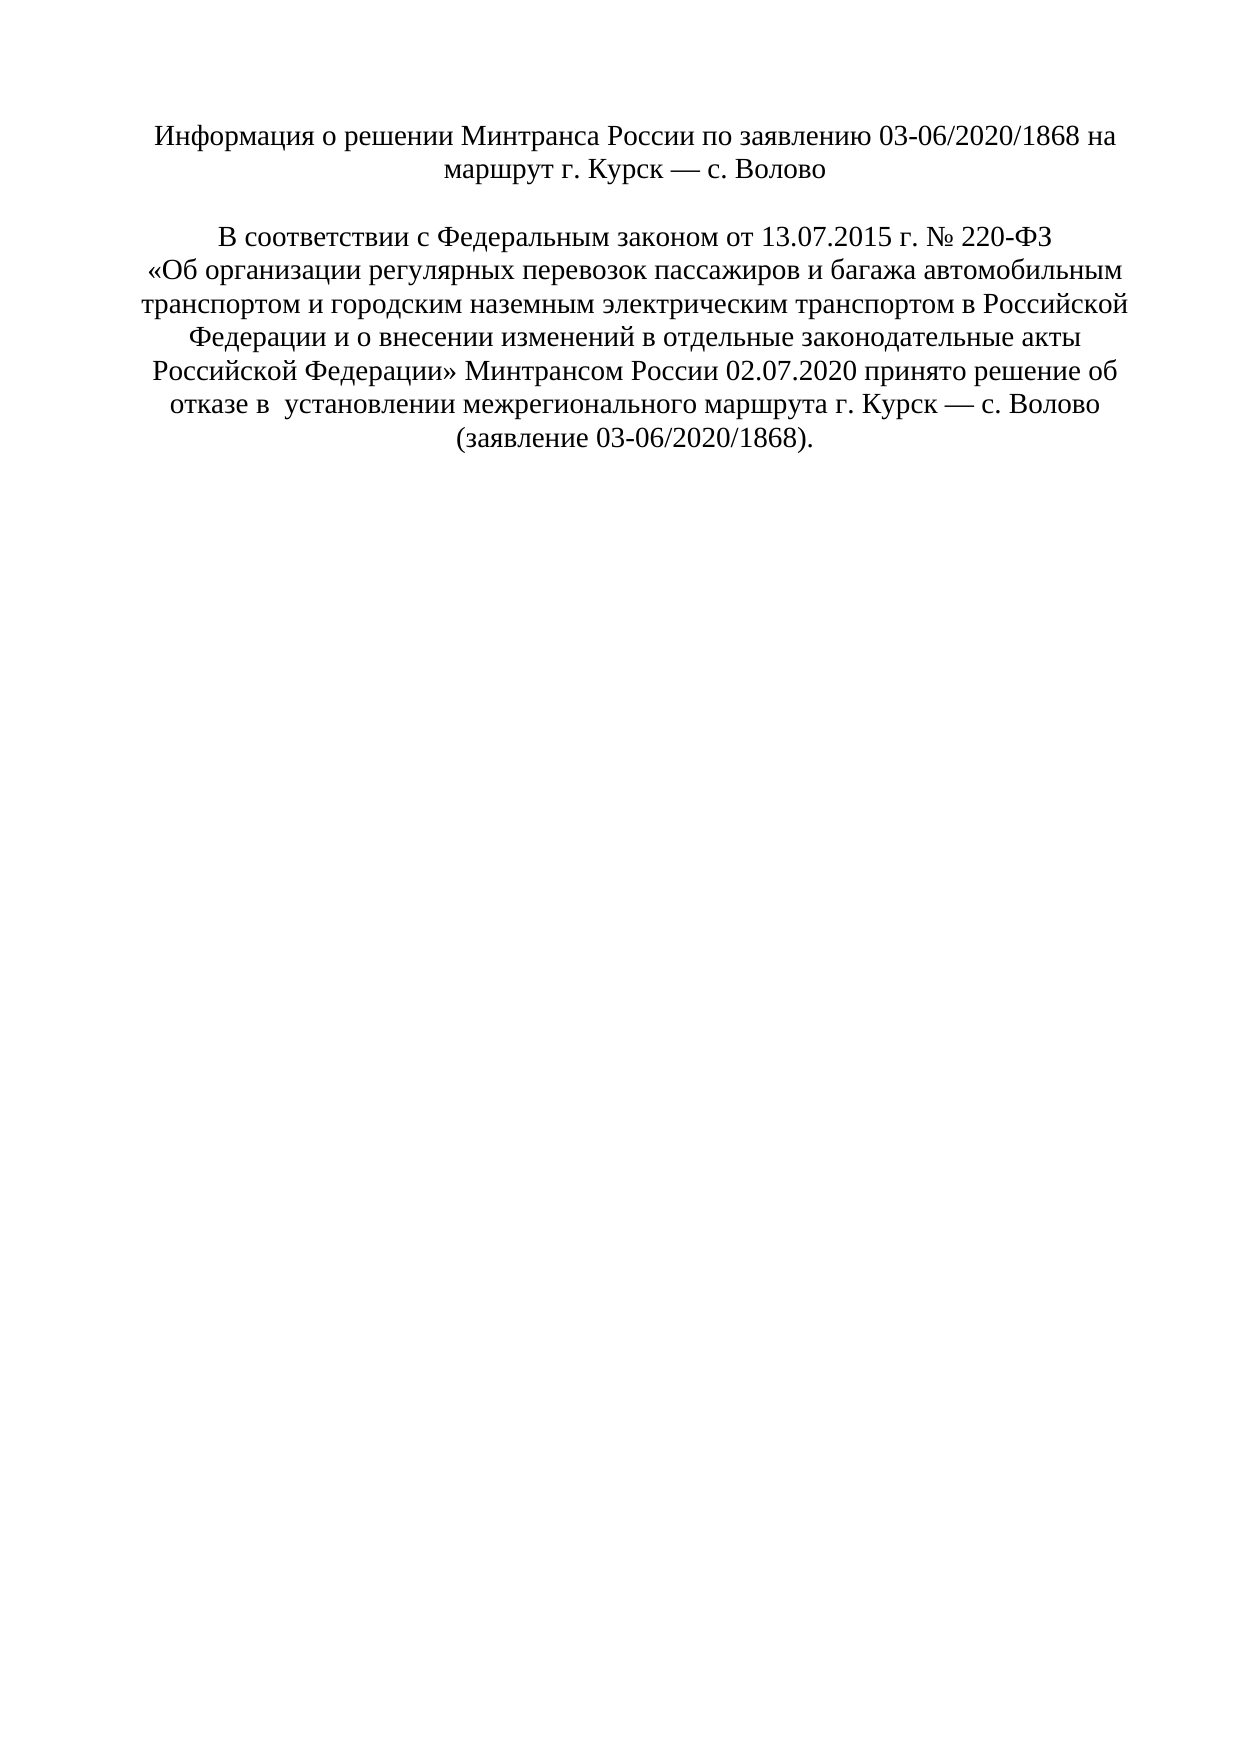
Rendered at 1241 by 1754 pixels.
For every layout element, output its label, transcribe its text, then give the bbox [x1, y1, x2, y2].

text Информация о решении Минтранса России по заявлению 03-06/2020/1868 на маршрут г. Курск — с. Волово [118, 118, 1152, 185]
text В соответствии с Федеральным законом от 13.07.2015 г. № 220-ФЗ «Об организации регулярных перевозок пассажиров и багажа автомобильным транспортом и городским наземным электрическим транспортом в Российской Федерации и о внесении изменений в отдельные законодательные акты Российской Федерации» Минтрансом России 02.07.2020 принято решение об отказе в установлении межрегионального маршрута г. Курск — с. Волово (заявление 03-06/2020/1868). [118, 219, 1152, 453]
